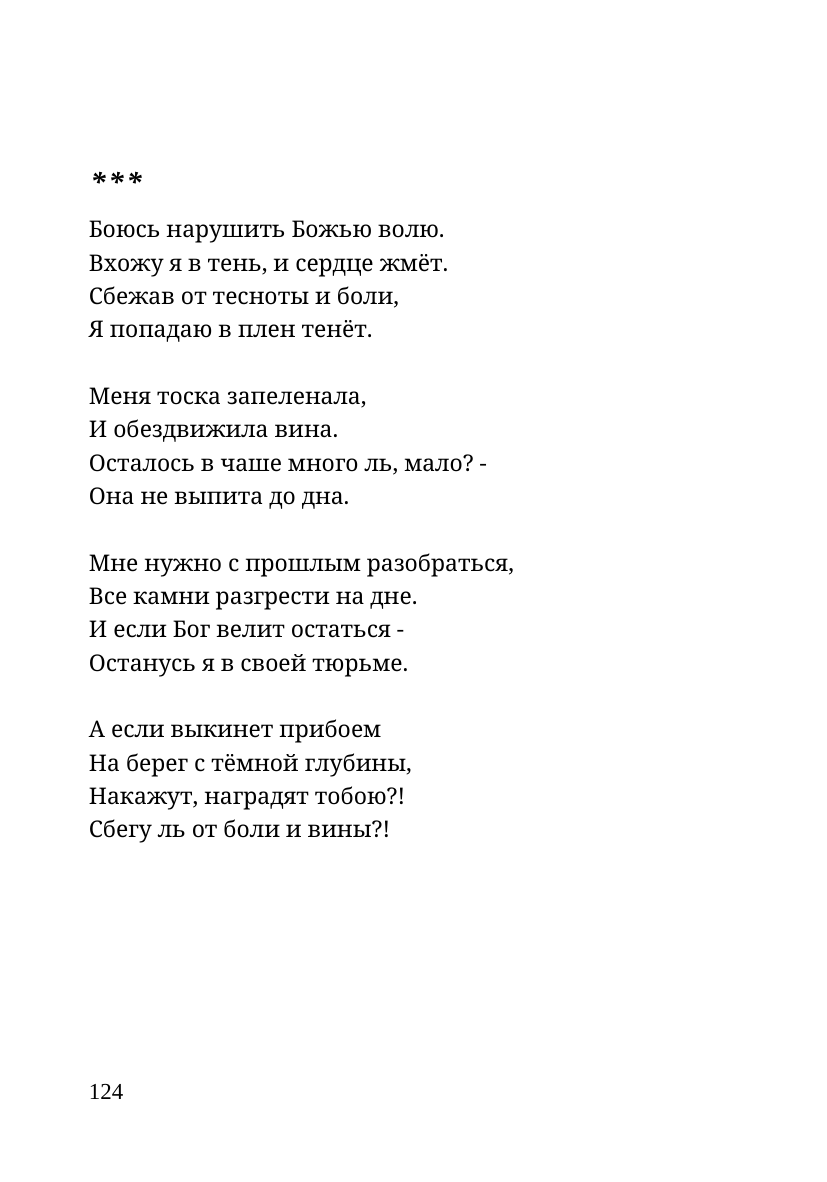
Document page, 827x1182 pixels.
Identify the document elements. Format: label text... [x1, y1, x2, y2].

text *** [89, 163, 703, 203]
text Мне нужно с прошлым разобраться, Все камни разгрести на дне. И если Бог велит остаться - Останусь я в своей тюрьме. [89, 544, 703, 711]
text Меня тоска запеленала, И обездвижила вина. Осталось в чаше много ль, мало? - Она не выпита до дна. [89, 378, 703, 544]
text Боюсь нарушить Божью волю. Вхожу я в тень, и сердце жмёт. Сбежав от тесноты и боли, Я попадаю в плен тенёт. [89, 211, 703, 378]
text А если выкинет прибоем На берег с тёмной глубины, Накажут, наградят тобою?! Сбегу ль от боли и вины?! [89, 711, 703, 844]
